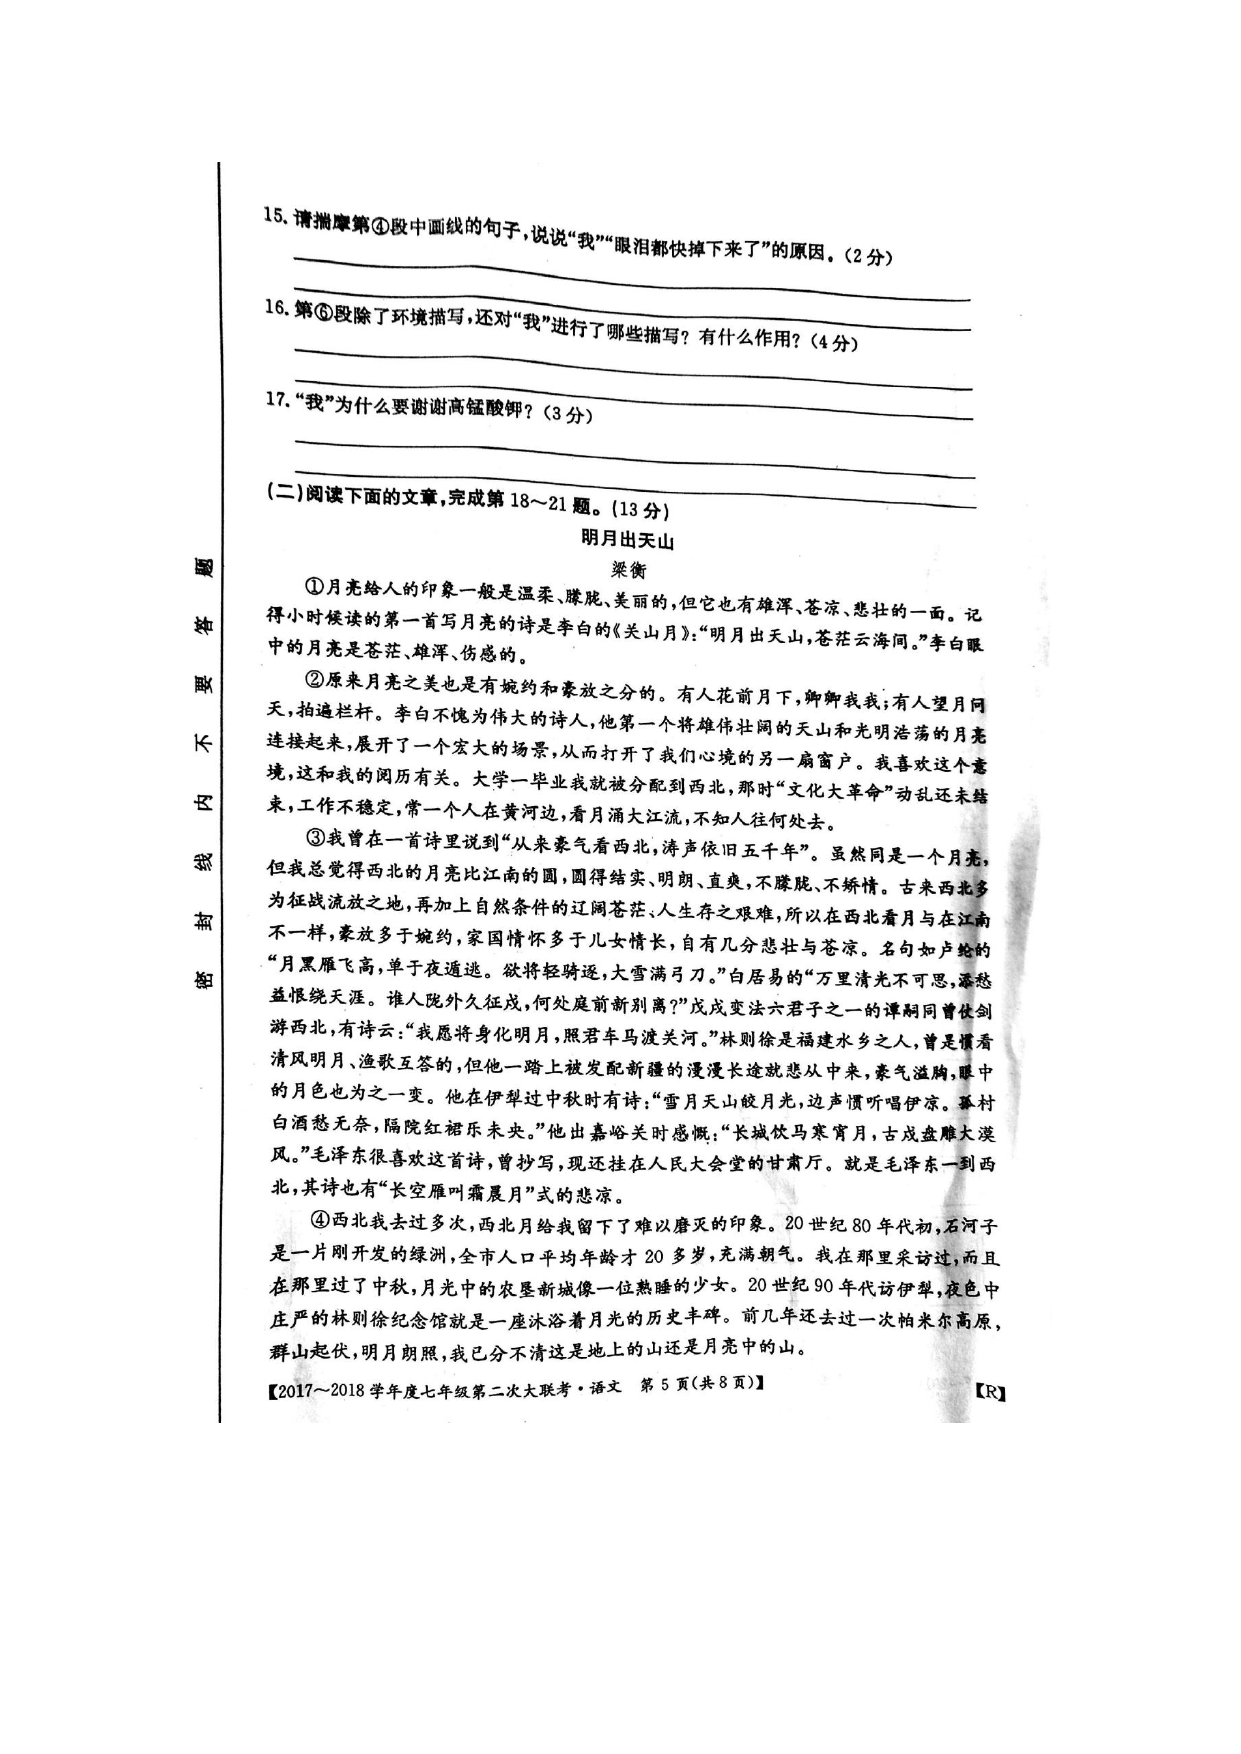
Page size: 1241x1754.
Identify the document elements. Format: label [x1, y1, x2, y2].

picture [187, 162, 1052, 1423]
